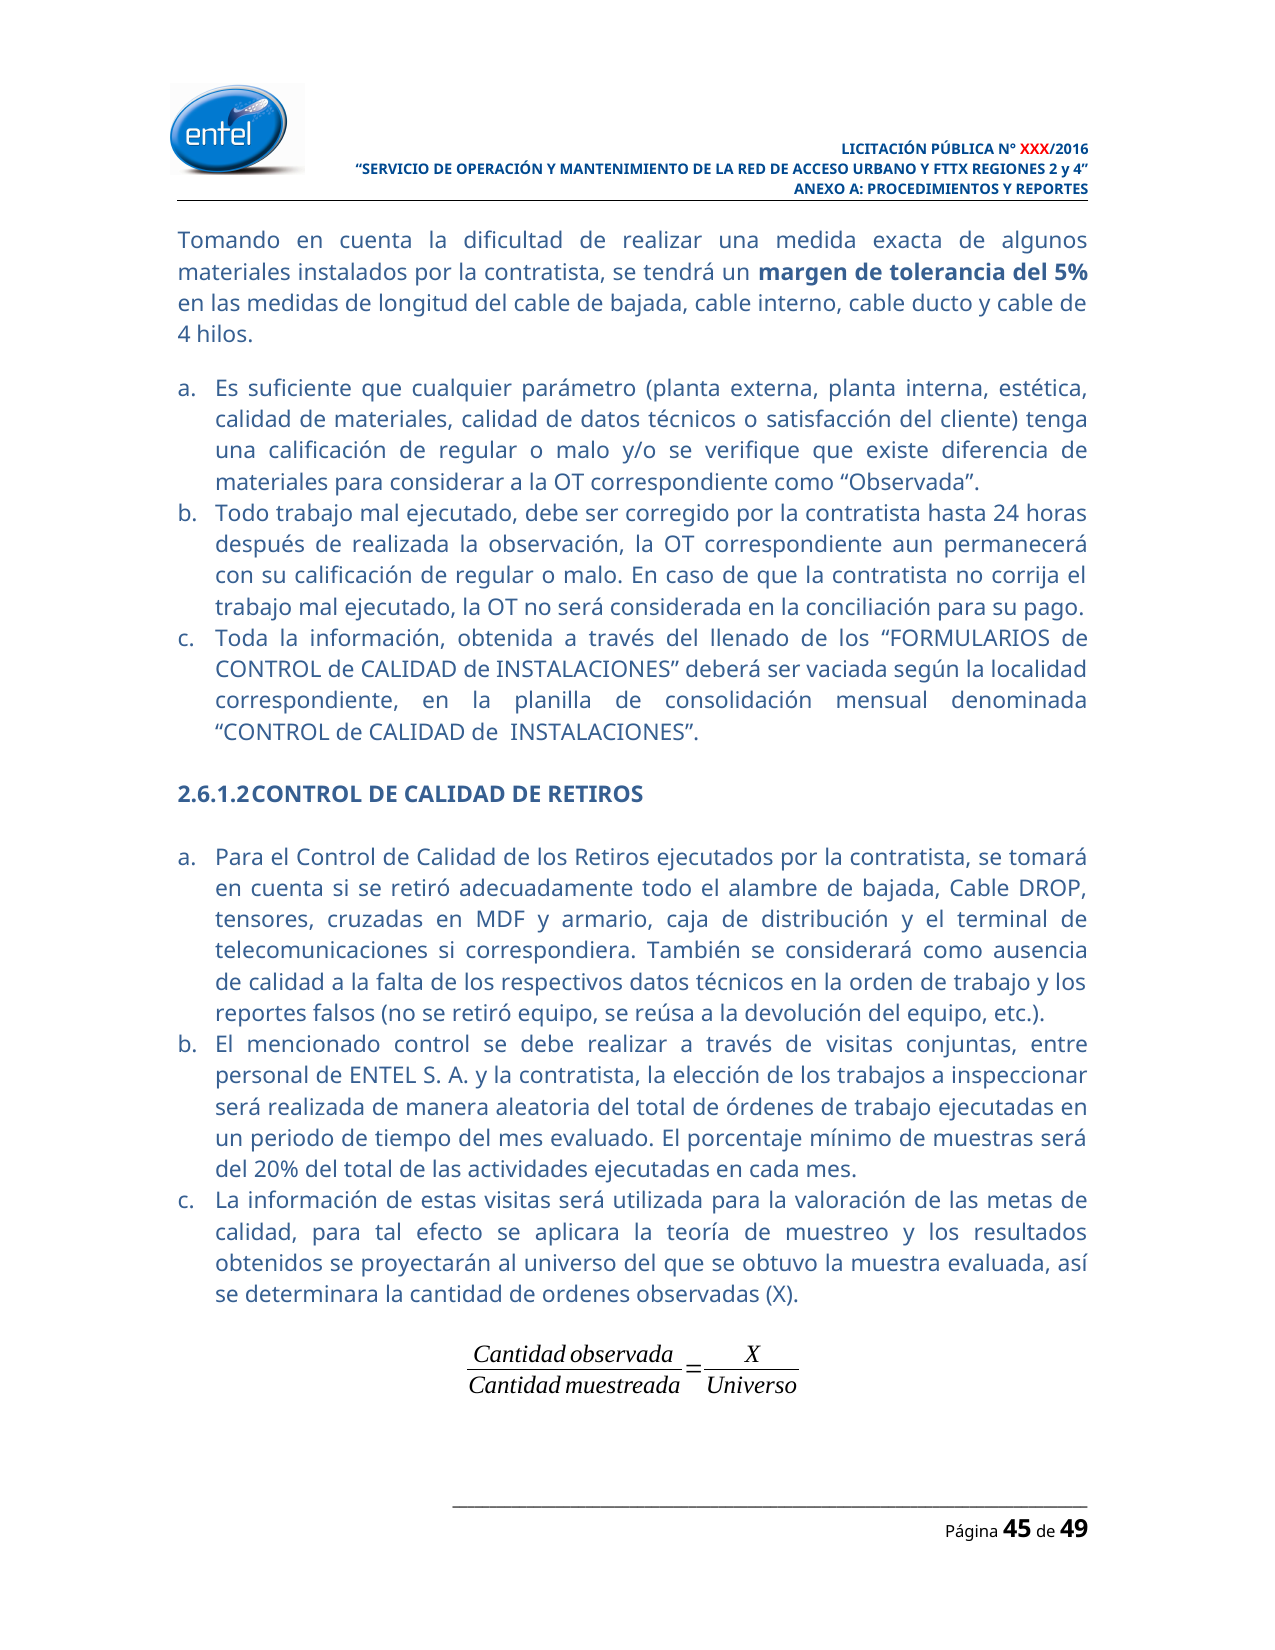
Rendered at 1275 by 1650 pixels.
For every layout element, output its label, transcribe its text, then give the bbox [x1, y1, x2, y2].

list La información de estas visitas será utilizada para la valoración de las metas de calidad, para tal efecto se aplicara la teoría de muestreo y los resultados obtenidos se proyectarán al universo del que se obtuvo la muestra evaluada, así se determinara la cantidad de ordenes observadas (X). [177, 1184, 1088, 1309]
list Toda la información, obtenida a través del llenado de los “FORMULARIOS de CONTROL de CALIDAD de INSTALACIONES” deberá ser vaciada según la localidad correspondiente, en la planilla de consolidación mensual denominada “CONTROL de CALIDAD de INSTALACIONES”. [177, 622, 1088, 747]
list Todo trabajo mal ejecutado, debe ser corregido por la contratista hasta 24 horas después de realizada la observación, la OT correspondiente aun permanecerá con su calificación de regular o malo. En caso de que la contratista no corrija el trabajo mal ejecutado, la OT no será considerada en la conciliación para su pago. [177, 497, 1088, 622]
subtitle CONTROL DE CALIDAD DE RETIROS [177, 778, 1088, 809]
text Tomando en cuenta la dificultad de realizar una medida exacta de algunos materiales instalados por la contratista, se tendrá un margen de tolerancia del 5% en las medidas de longitud del cable de bajada, cable interno, cable ducto y cable de 4 hilos. [177, 224, 1088, 349]
picture [169, 83, 305, 175]
list Es suficiente que cualquier parámetro (planta externa, planta interna, estética, calidad de materiales, calidad de datos técnicos o satisfacción del cliente) tenga una calificación de regular o malo y/o se verifique que existe diferencia de materiales para considerar a la OT correspondiente como “Observada”. [177, 372, 1088, 497]
list El mencionado control se debe realizar a través de visitas conjuntas, entre personal de ENTEL S. A. y la contratista, la elección de los trabajos a inspeccionar será realizada de manera aleatoria del total de órdenes de trabajo ejecutadas en un periodo de tiempo del mes evaluado. El porcentaje mínimo de muestras será del 20% del total de las actividades ejecutadas en cada mes. [177, 1028, 1088, 1184]
list Para el Control de Calidad de los Retiros ejecutados por la contratista, se tomará en cuenta si se retiró adecuadamente todo el alambre de bajada, Cable DROP, tensores, cruzadas en MDF y armario, caja de distribución y el terminal de telecomunicaciones si correspondiera. También se considerará como ausencia de calidad a la falta de los respectivos datos técnicos en la orden de trabajo y los reportes falsos (no se retiró equipo, se reúsa a la devolución del equipo, etc.). [177, 841, 1088, 1028]
